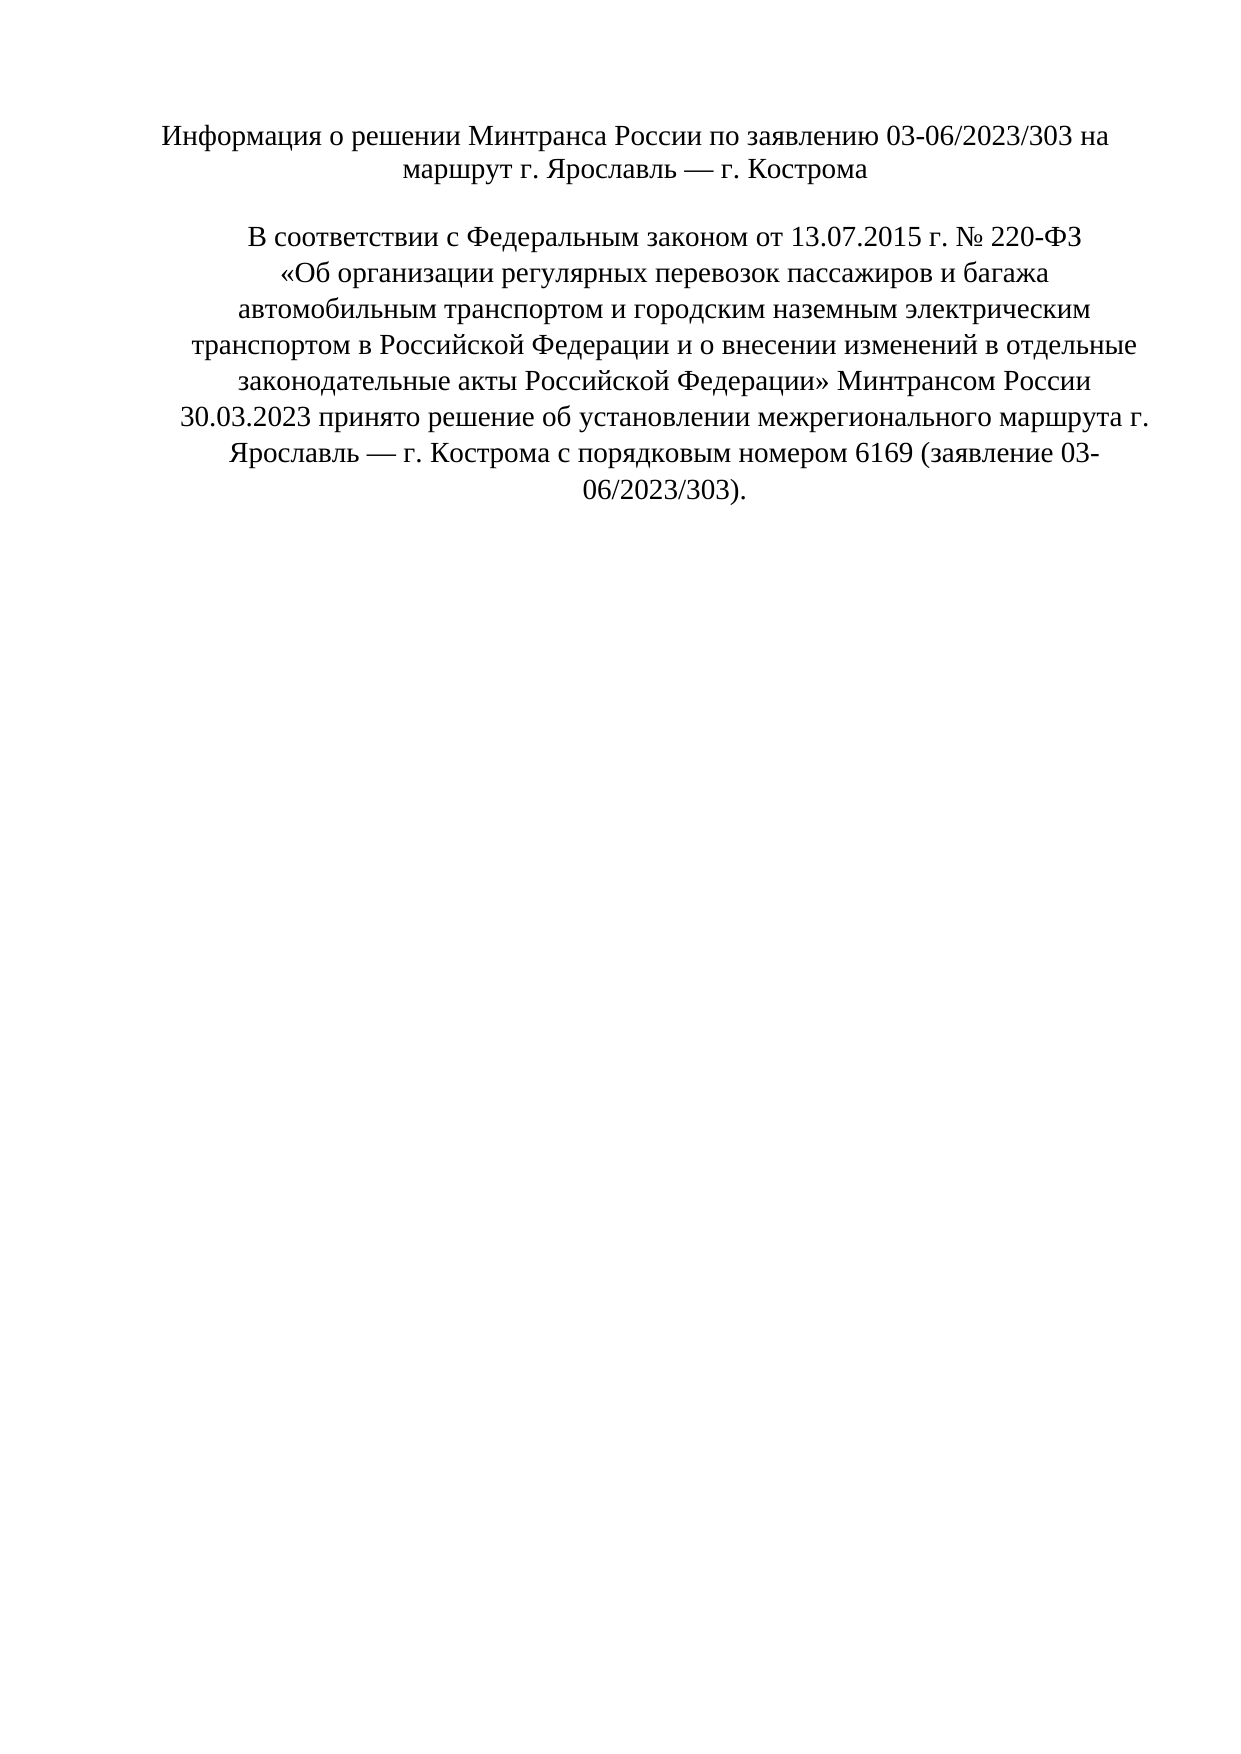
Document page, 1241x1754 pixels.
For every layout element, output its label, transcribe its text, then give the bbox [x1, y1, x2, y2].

text Информация о решении Минтранса России по заявлению 03-06/2023/303 на маршрут г. Ярославль — г. Кострома [118, 118, 1152, 185]
text В соответствии с Федеральным законом от 13.07.2015 г. № 220-ФЗ «Об организации регулярных перевозок пассажиров и багажа автомобильным транспортом и городским наземным электрическим транспортом в Российской Федерации и о внесении изменений в отдельные законодательные акты Российской Федерации» Минтрансом России 30.03.2023 принято решение об установлении межрегионального маршрута г. Ярославль — г. Кострома с порядковым номером 6169 (заявление 03-06/2023/303). [177, 219, 1152, 505]
